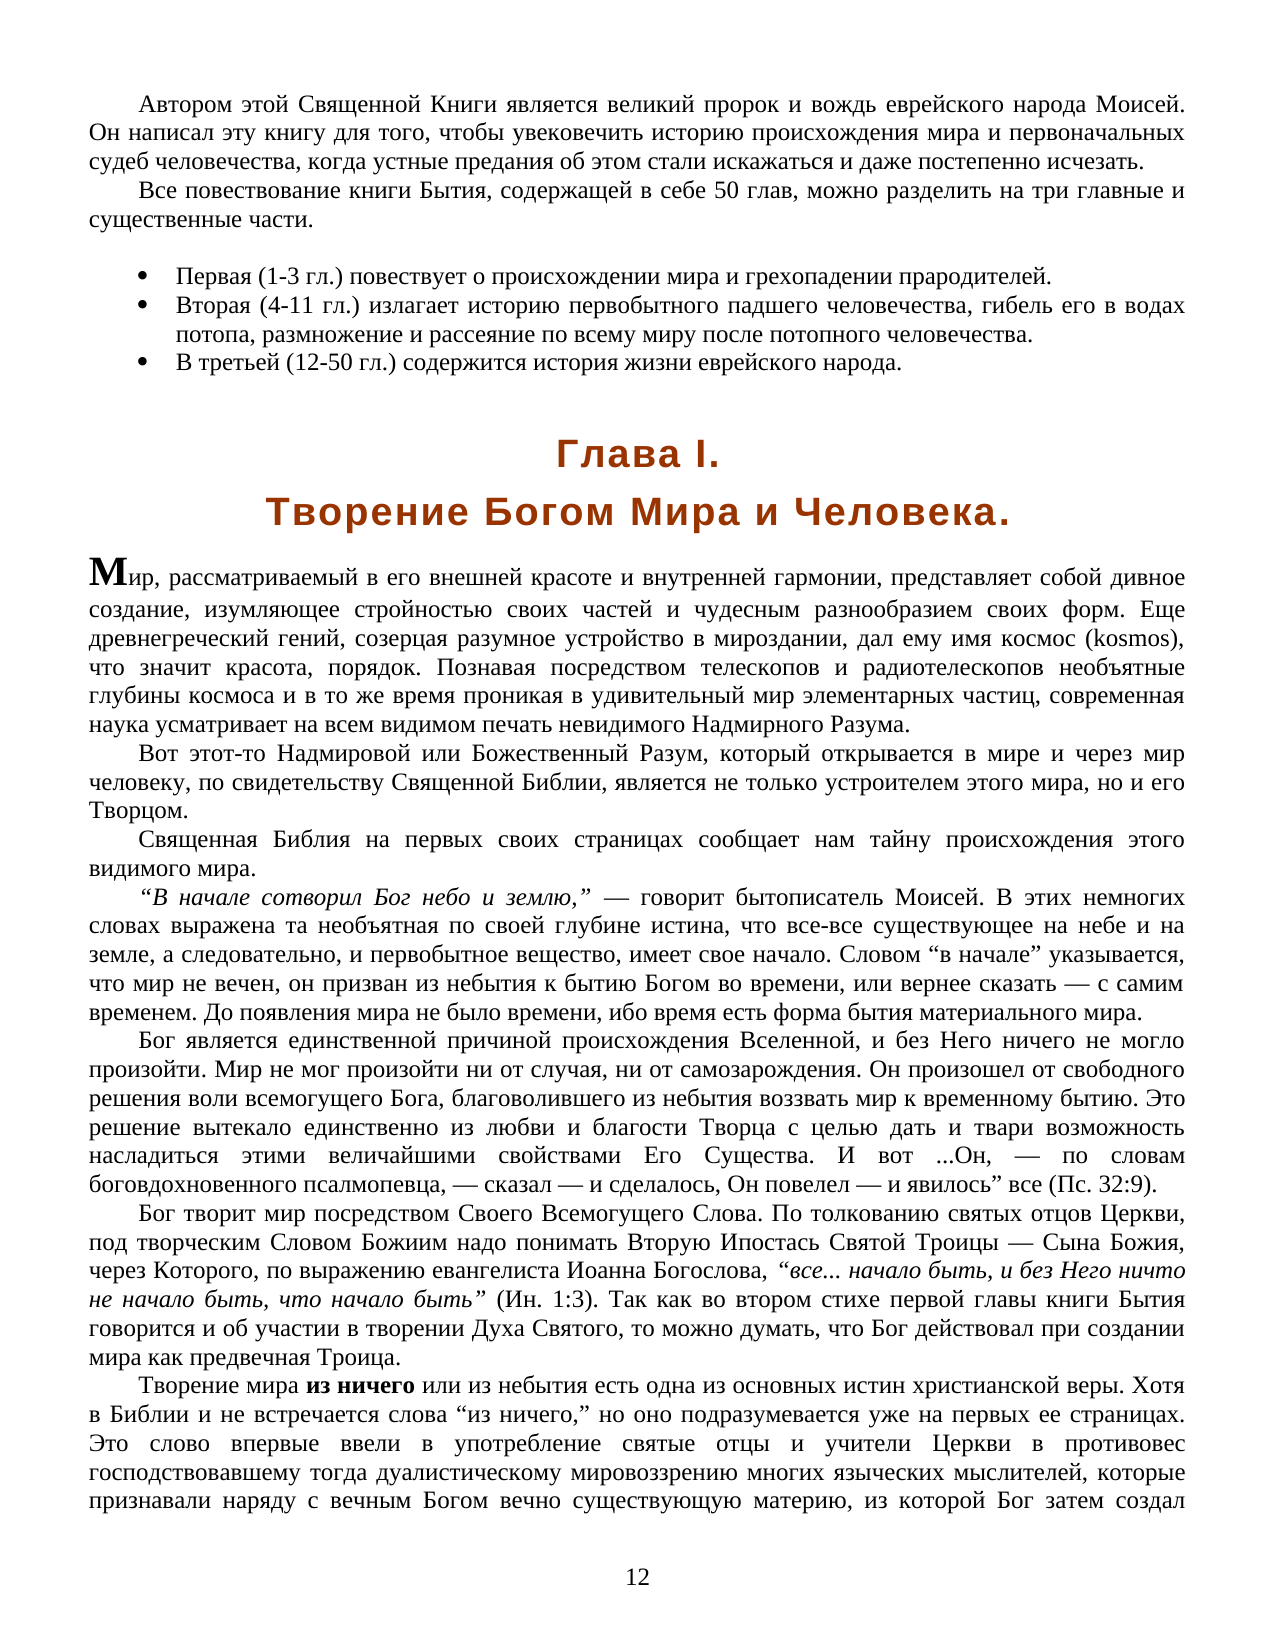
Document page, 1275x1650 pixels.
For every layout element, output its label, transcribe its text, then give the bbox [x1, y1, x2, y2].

subtitle Глава I. [89, 430, 1186, 476]
text Бог является единственной причиной происхождения Вселенной, и без Него ничего не могло произойти. Мир не мог произойти ни от случая, ни от самозарождения. Он произошел от свободного решения воли всемогущего Бога, благоволившего из небытия воззвать мир к временному бытию. Это решение вытекало единственно из любви и благости Творца с целью дать и твари возможность насладиться этими величайшими свойствами Его Существа. И вот ...Он, — по словам боговдохновенного псалмопевца, — сказал — и сделалось, Он повелел — и явилось” все (Пс. 32:9). [89, 1025, 1186, 1198]
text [89, 1370, 1186, 1514]
text Мир, рассматриваемый в его внешней красоте и внутренней гармонии, представляет собой дивное создание, изумляющее стройностью своих частей и чудесным разнообразием своих форм. Еще древнегреческий гений, созерцая разумное устройство в мироздании, дал ему имя космос (kosmos), что значит красота, порядок. Познавая посредством телескопов и радиотелескопов необъятные глубины космоса и в то же время проникая в удивительный мир элементарных частиц, современная наука усматривает на всем видимом печать невидимого Надмирного Разума. [89, 546, 1186, 738]
list Вторая (4-11 гл.) излагает историю первобытного падшего человечества, гибель его в водах потопа, размножение и рассеяние по всему миру после потопного человечества. [138, 290, 1186, 347]
text Все повествование книги Бытия, содержащей в себе 50 глав, можно разделить на три главные и существенные части. [89, 175, 1186, 232]
text Священная Библия на первых своих страницах сообщает нам тайну происхождения этого видимого мира. [89, 824, 1186, 882]
text Вот этот-то Надмировой или Божественный Разум, который открывается в мире и через мир человеку, по свидетельству Священной Библии, является не только устроителем этого мира, но и его Творцом. [89, 738, 1186, 824]
list В третьей (12-50 гл.) содержится история жизни еврейского народа. [138, 347, 1186, 376]
text Автором этой Священной Книги является великий пророк и вождь еврейского народа Моисей. Он написал эту книгу для того, чтобы увековечить историю происхождения мира и первоначальных судеб человечества, когда устные предания об этом стали искажаться и даже постепенно исчезать. [89, 89, 1186, 175]
subtitle Творение Богом Мира и Человека. [89, 488, 1186, 534]
list Первая (1-3 гл.) повествует о происхождении мира и грехопадении прародителей. [138, 261, 1186, 290]
text “В начале сотворил Бог небо и землю,” — говорит бытописатель Моисей. В этих немногих словах выражена та необъятная по своей глубине истина, что все-все существующее на небе и на земле, а следовательно, и первобытное вещество, имеет свое начало. Словом “в начале” указывается, что мир не вечен, он призван из небытия к бытию Богом во времени, или вернее сказать — с самим временем. До появления мира не было времени, ибо время есть форма бытия материального мира. [89, 882, 1186, 1025]
text Бог творит мир посредством Своего Всемогущего Слова. По толкованию святых отцов Церкви, под творческим Словом Божиим надо понимать Вторую Ипостась Святой Троицы — Сына Божия, через Которого, по выражению евангелиста Иоанна Богослова, “все... начало быть, и без Него ничто не начало быть, что начало быть” (Ин. 1:3). Так как во втором стихе первой главы книги Бытия говорится и об участии в творении Духа Святого, то можно думать, что Бог действовал при создании мира как предвечная Троица. [89, 1198, 1186, 1370]
